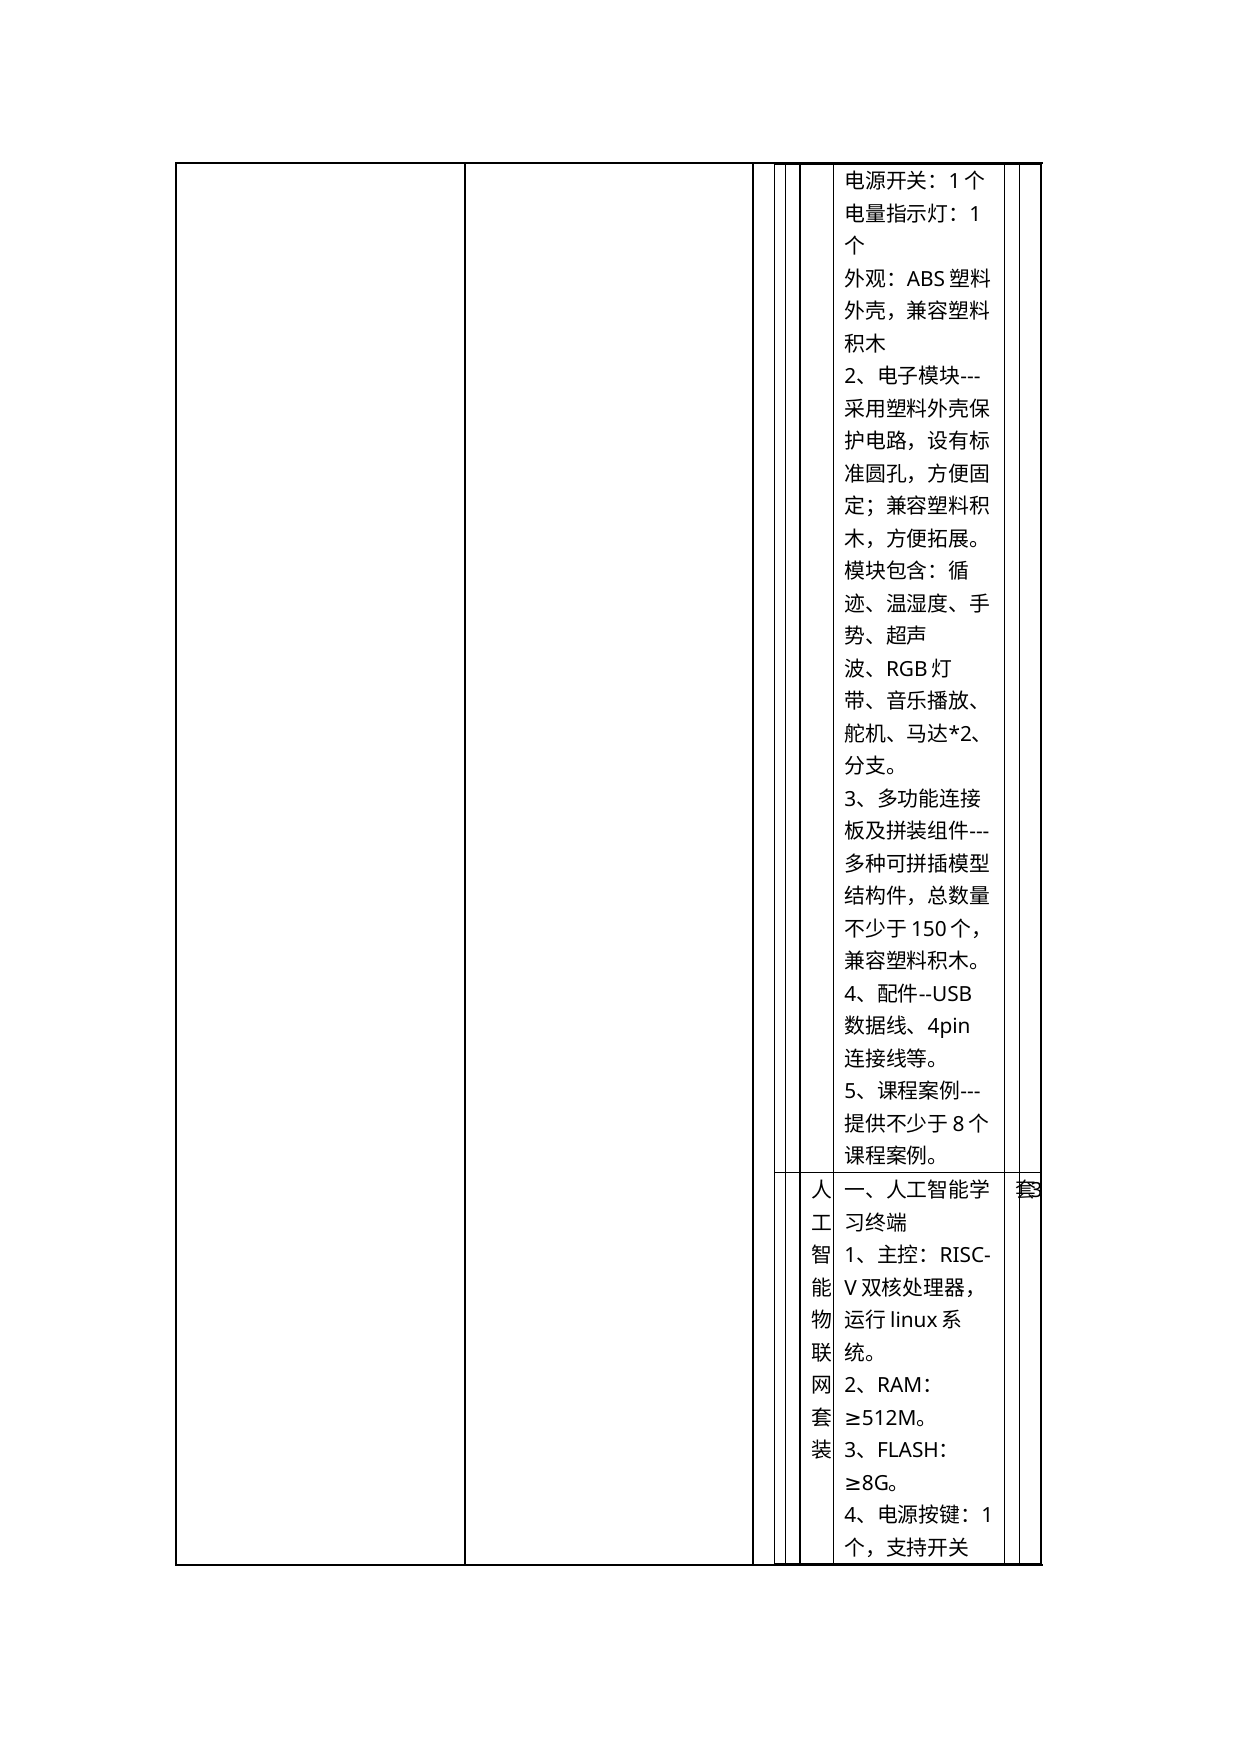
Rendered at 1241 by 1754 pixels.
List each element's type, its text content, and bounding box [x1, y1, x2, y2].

table_cell [1020, 1196, 1040, 1563]
table_cell [1020, 1173, 1040, 1183]
table_cell [466, 164, 752, 1564]
table_cell [775, 1173, 785, 1563]
table_cell [1020, 165, 1040, 1172]
table_cell [786, 1173, 799, 1563]
table_cell [786, 165, 799, 1172]
table_cell [1005, 1173, 1019, 1563]
table_cell [754, 164, 774, 1564]
table_cell 1 [177, 164, 464, 1564]
table_cell [775, 165, 785, 1172]
table_cell [1022, 1183, 1039, 1196]
table_cell [1005, 165, 1019, 1172]
